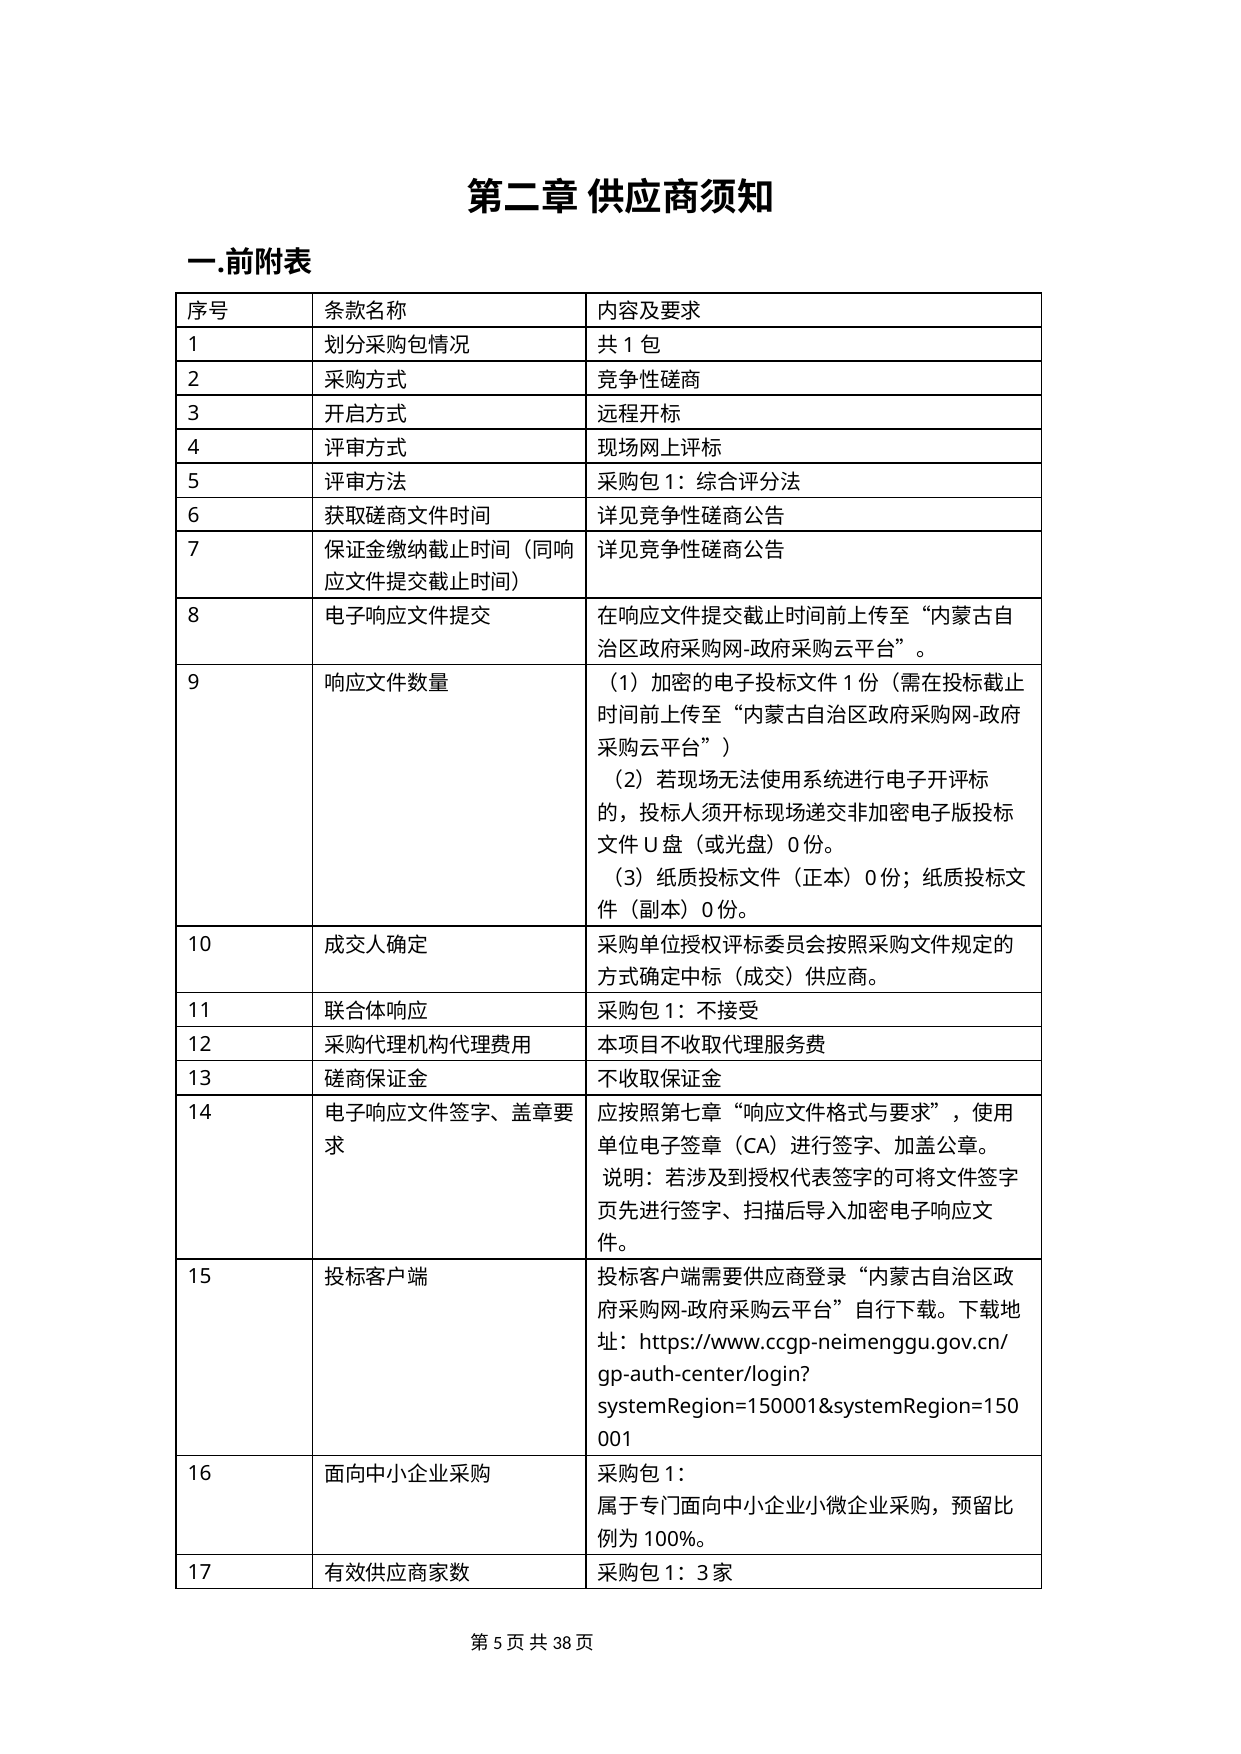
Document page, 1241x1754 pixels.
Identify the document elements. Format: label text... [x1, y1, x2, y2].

table_cell 成交人确定 [313, 927, 585, 992]
table_cell 详见竞争性磋商公告 [587, 498, 1041, 530]
table_cell 采购包1： 属于专门面向中小企业小微企业采购，预留比例为100%。 [587, 1456, 1041, 1553]
table_cell 面向中小企业采购 [313, 1456, 585, 1553]
table_header 条款名称 [313, 294, 585, 326]
table_cell 采购方式 [313, 362, 585, 394]
text 第二章 供应商须知 [187, 162, 1053, 227]
table_cell （1）加密的电子投标文件1份（需在投标截止时间前上传至“内蒙古自治区政府采购网-政府采购云平台”） （2）若现场无法使用系统进行电子开评标的，投标人须开标现场递交非加密电子版投标文件U盘（或光盘）0份。 （3）纸质投标文件（正本）0份；纸质投标文件（副本）0份。 [587, 665, 1041, 925]
table_cell 不收取保证金 [587, 1061, 1041, 1094]
table_cell 12 [177, 1027, 312, 1060]
table_cell 投标客户端 [313, 1260, 585, 1454]
table_cell 远程开标 [587, 396, 1041, 428]
table_cell 17 [177, 1555, 312, 1588]
table_cell 7 [177, 532, 312, 597]
table_cell 响应文件数量 [313, 665, 585, 925]
table_cell 5 [177, 464, 312, 496]
table_cell 9 [177, 665, 312, 925]
table_cell 电子响应文件签字、盖章要求 [313, 1096, 585, 1258]
table_cell 采购包1：3家 [587, 1555, 1041, 1588]
text 一.前附表 [187, 227, 1053, 292]
table_cell 划分采购包情况 [313, 328, 585, 360]
table_cell 3 [177, 396, 312, 428]
table_cell 联合体响应 [313, 993, 585, 1026]
table_cell 15 [177, 1260, 312, 1454]
table_cell 16 [177, 1456, 312, 1553]
table_cell 采购代理机构代理费用 [313, 1027, 585, 1060]
table_cell 详见竞争性磋商公告 [587, 532, 1041, 597]
table_cell 磋商保证金 [313, 1061, 585, 1094]
table_cell 投标客户端需要供应商登录“内蒙古自治区政府采购网-政府采购云平台”自行下载。下载地址：https://www.ccgp-neimenggu.gov.cn/gp-auth-center/login?systemRegion=150001&systemRegion=150001 [587, 1260, 1041, 1454]
table_header 序号 [177, 294, 312, 326]
table_cell 14 [177, 1096, 312, 1258]
table_cell 13 [177, 1061, 312, 1094]
table_cell 评审方式 [313, 430, 585, 462]
table_cell 采购单位授权评标委员会按照采购文件规定的方式确定中标（成交）供应商。 [587, 927, 1041, 992]
table_cell 保证金缴纳截止时间（同响应文件提交截止时间） [313, 532, 585, 597]
table_cell 电子响应文件提交 [313, 599, 585, 663]
table_cell 应按照第七章“响应文件格式与要求”，使用单位电子签章（CA）进行签字、加盖公章。 说明：若涉及到授权代表签字的可将文件签字页先进行签字、扫描后导入加密电子响应文件。 [587, 1096, 1041, 1258]
table_cell 2 [177, 362, 312, 394]
table_cell 评审方法 [313, 464, 585, 496]
table_header 内容及要求 [587, 294, 1041, 326]
table_cell 现场网上评标 [587, 430, 1041, 462]
table_cell 开启方式 [313, 396, 585, 428]
table_cell 8 [177, 599, 312, 663]
table_cell 共 1 包 [587, 328, 1041, 360]
table_cell 6 [177, 498, 312, 530]
table_cell 获取磋商文件时间 [313, 498, 585, 530]
table_cell 1 [177, 328, 312, 360]
table_cell 4 [177, 430, 312, 462]
table_cell 11 [177, 993, 312, 1026]
table_cell 本项目不收取代理服务费 [587, 1027, 1041, 1060]
table_cell 竞争性磋商 [587, 362, 1041, 394]
table_cell 有效供应商家数 [313, 1555, 585, 1588]
table_cell 在响应文件提交截止时间前上传至“内蒙古自治区政府采购网-政府采购云平台”。 [587, 599, 1041, 663]
table_cell 采购包1：综合评分法 [587, 464, 1041, 496]
table_cell 采购包1：不接受 [587, 993, 1041, 1026]
table_cell 10 [177, 927, 312, 992]
